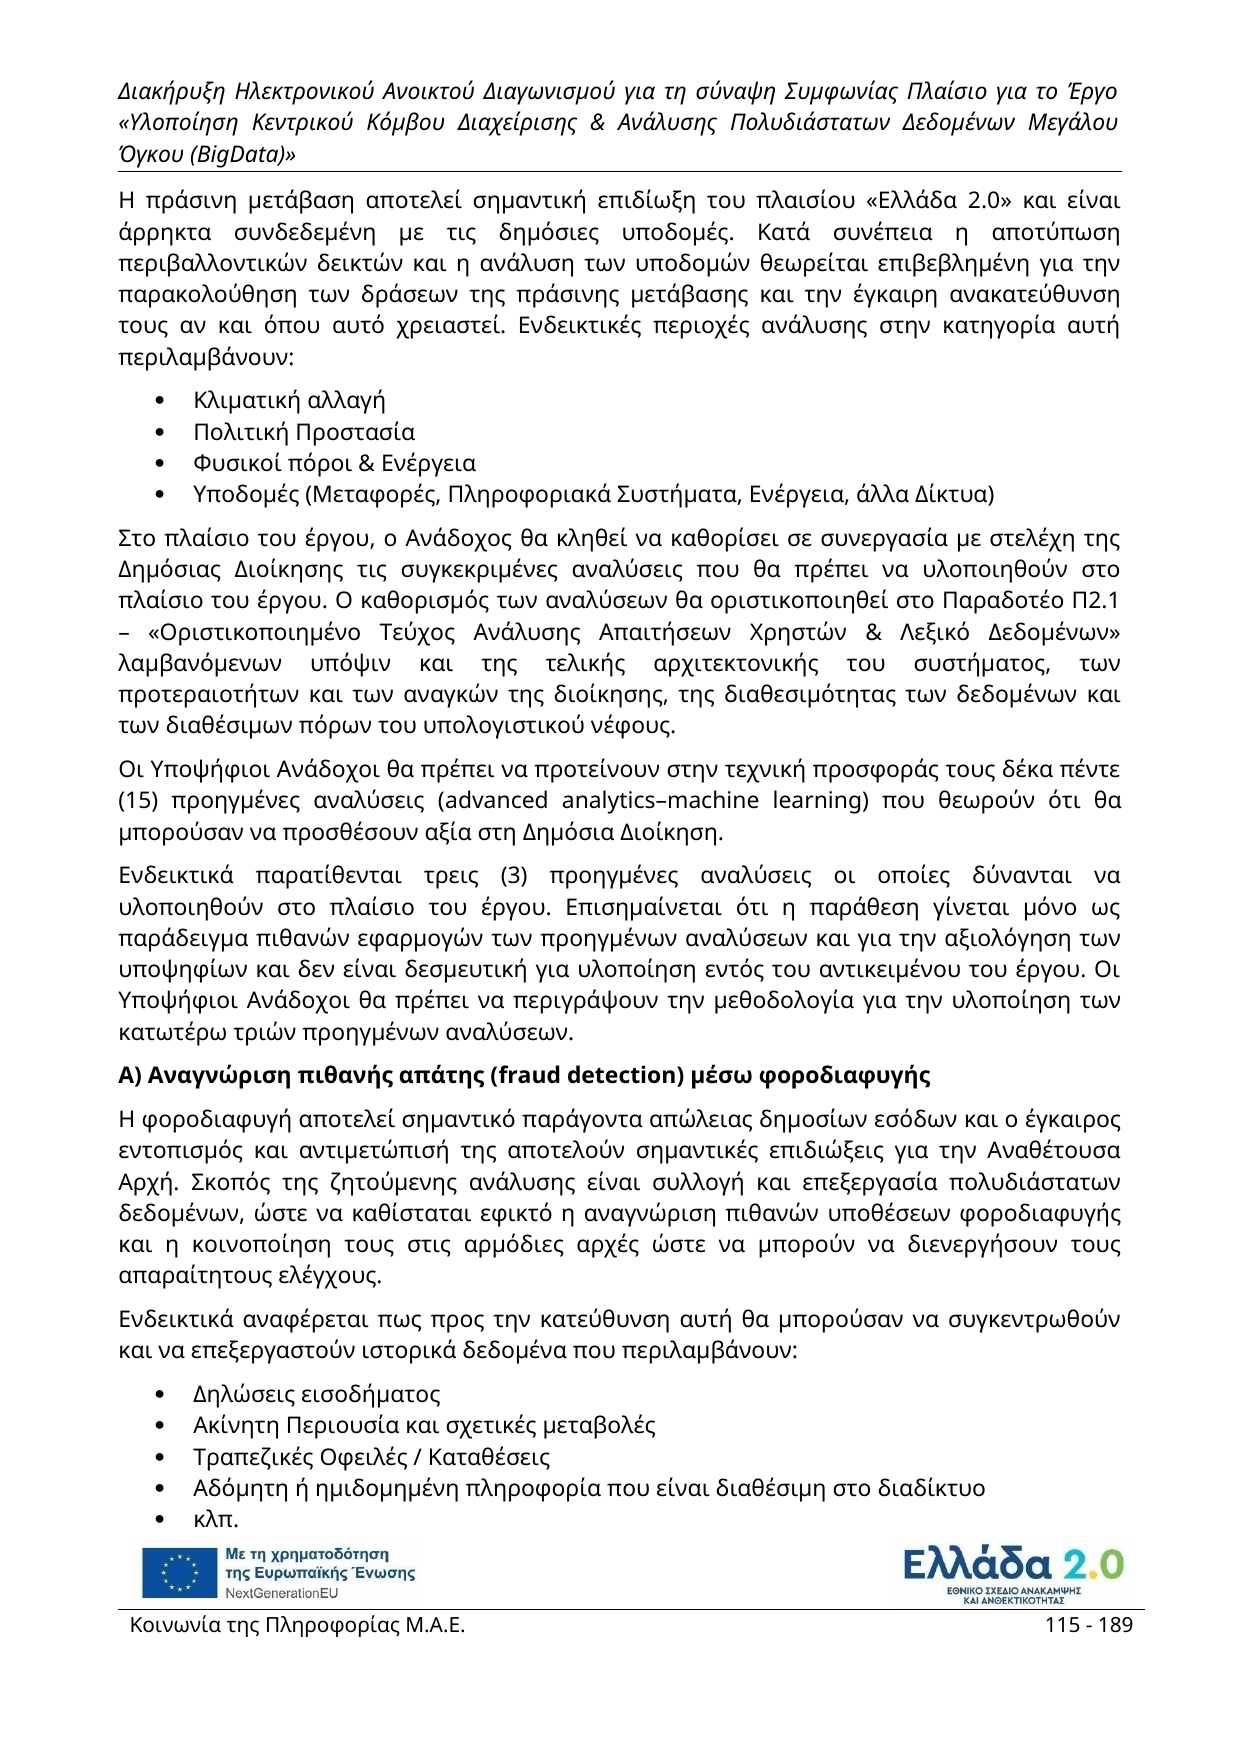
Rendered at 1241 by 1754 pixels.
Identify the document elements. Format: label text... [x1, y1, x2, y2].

list Κλιματική αλλαγή [156, 384, 1122, 416]
list Υποδομές (Μεταφορές, Πληροφοριακά Συστήματα, Ενέργεια, άλλα Δίκτυα) [156, 478, 1122, 509]
list Αδόμητη ή ημιδομημένη πληροφορία που είναι διαθέσιμη στο διαδίκτυο [156, 1472, 1122, 1503]
text Οι Υποψήφιοι Ανάδοχοι θα πρέπει να προτείνουν στην τεχνική προσφοράς τους δέκα πέντε (15) προηγμένες αναλύσεις (advanced analytics–machine learning) που θεωρούν ότι θα μπορούσαν να προσθέσουν αξία στη Δημόσια Διοίκηση. [118, 753, 1122, 847]
text Α) Αναγνώριση πιθανής απάτης (fraud detection) μέσω φοροδιαφυγής [118, 1059, 1122, 1091]
picture [129, 1539, 422, 1608]
text Η φοροδιαφυγή αποτελεί σημαντικό παράγοντα απώλειας δημοσίων εσόδων και ο έγκαιρος εντοπισμός και αντιμετώπισή της αποτελούν σημαντικές επιδιώξεις για την Αναθέτουσα Αρχή. Σκοπός της ζητούμενης ανάλυσης είναι συλλογή και επεξεργασία πολυδιάστατων δεδομένων, ώστε να καθίσταται εφικτό η αναγνώριση πιθανών υποθέσεων φοροδιαφυγής και η κοινοποίηση τους στις αρμόδιες αρχές ώστε να μπορούν να διενεργήσουν τους απαραίτητους ελέγχους. [118, 1103, 1122, 1291]
list Ακίνητη Περιουσία και σχετικές μεταβολές [156, 1409, 1122, 1441]
list Δηλώσεις εισοδήματος [156, 1378, 1122, 1409]
list κλπ. [156, 1503, 1122, 1534]
text Στο πλαίσιο του έργου, ο Ανάδοχος θα κληθεί να καθορίσει σε συνεργασία με στελέχη της Δημόσιας Διοίκησης τις συγκεκριμένες αναλύσεις που θα πρέπει να υλοποιηθούν στο πλαίσιο του έργου. Ο καθορισμός των αναλύσεων θα οριστικοποιηθεί στο Παραδοτέο Π2.1 – «Οριστικοποιημένο Τεύχος Ανάλυσης Απαιτήσεων Χρηστών & Λεξικό Δεδομένων» λαμβανόμενων υπόψιν και της τελικής αρχιτεκτονικής του συστήματος, των προτεραιοτήτων και των αναγκών της διοίκησης, της διαθεσιμότητας των δεδομένων και των διαθέσιμων πόρων του υπολογιστικού νέφους. [118, 522, 1122, 741]
text Ενδεικτικά αναφέρεται πως προς την κατεύθυνση αυτή θα μπορούσαν να συγκεντρωθούν και να επεξεργαστούν ιστορικά δεδομένα που περιλαμβάνουν: [118, 1303, 1122, 1366]
list Τραπεζικές Οφειλές / Καταθέσεις [156, 1441, 1122, 1472]
text Ενδεικτικά παρατίθενται τρεις (3) προηγμένες αναλύσεις οι οποίες δύνανται να υλοποιηθούν στο πλαίσιο του έργου. Επισημαίνεται ότι η παράθεση γίνεται μόνο ως παράδειγμα πιθανών εφαρμογών των προηγμένων αναλύσεων και για την αξιολόγηση των υποψηφίων και δεν είναι δεσμευτική για υλοποίηση εντός του αντικειμένου του έργου. Οι Υποψήφιοι Ανάδοχοι θα πρέπει να περιγράψουν την μεθοδολογία για την υλοποίηση των κατωτέρω τριών προηγμένων αναλύσεων. [118, 859, 1122, 1047]
list Πολιτική Προστασία [156, 416, 1122, 447]
list Φυσικοί πόροι & Ενέργεια [156, 447, 1122, 478]
text Η πράσινη μετάβαση αποτελεί σημαντική επιδίωξη του πλαισίου «Ελλάδα 2.0» και είναι άρρηκτα συνδεδεμένη με τις δημόσιες υποδομές. Κατά συνέπεια η αποτύπωση περιβαλλοντικών δεικτών και η ανάλυση των υποδομών θεωρείται επιβεβλημένη για την παρακολούθηση των δράσεων της πράσινης μετάβασης και την έγκαιρη ανακατεύθυνση τους αν και όπου αυτό χρειαστεί. Ενδεικτικές περιοχές ανάλυσης στην κατηγορία αυτή περιλαμβάνουν: [118, 184, 1122, 372]
picture [892, 1537, 1135, 1609]
